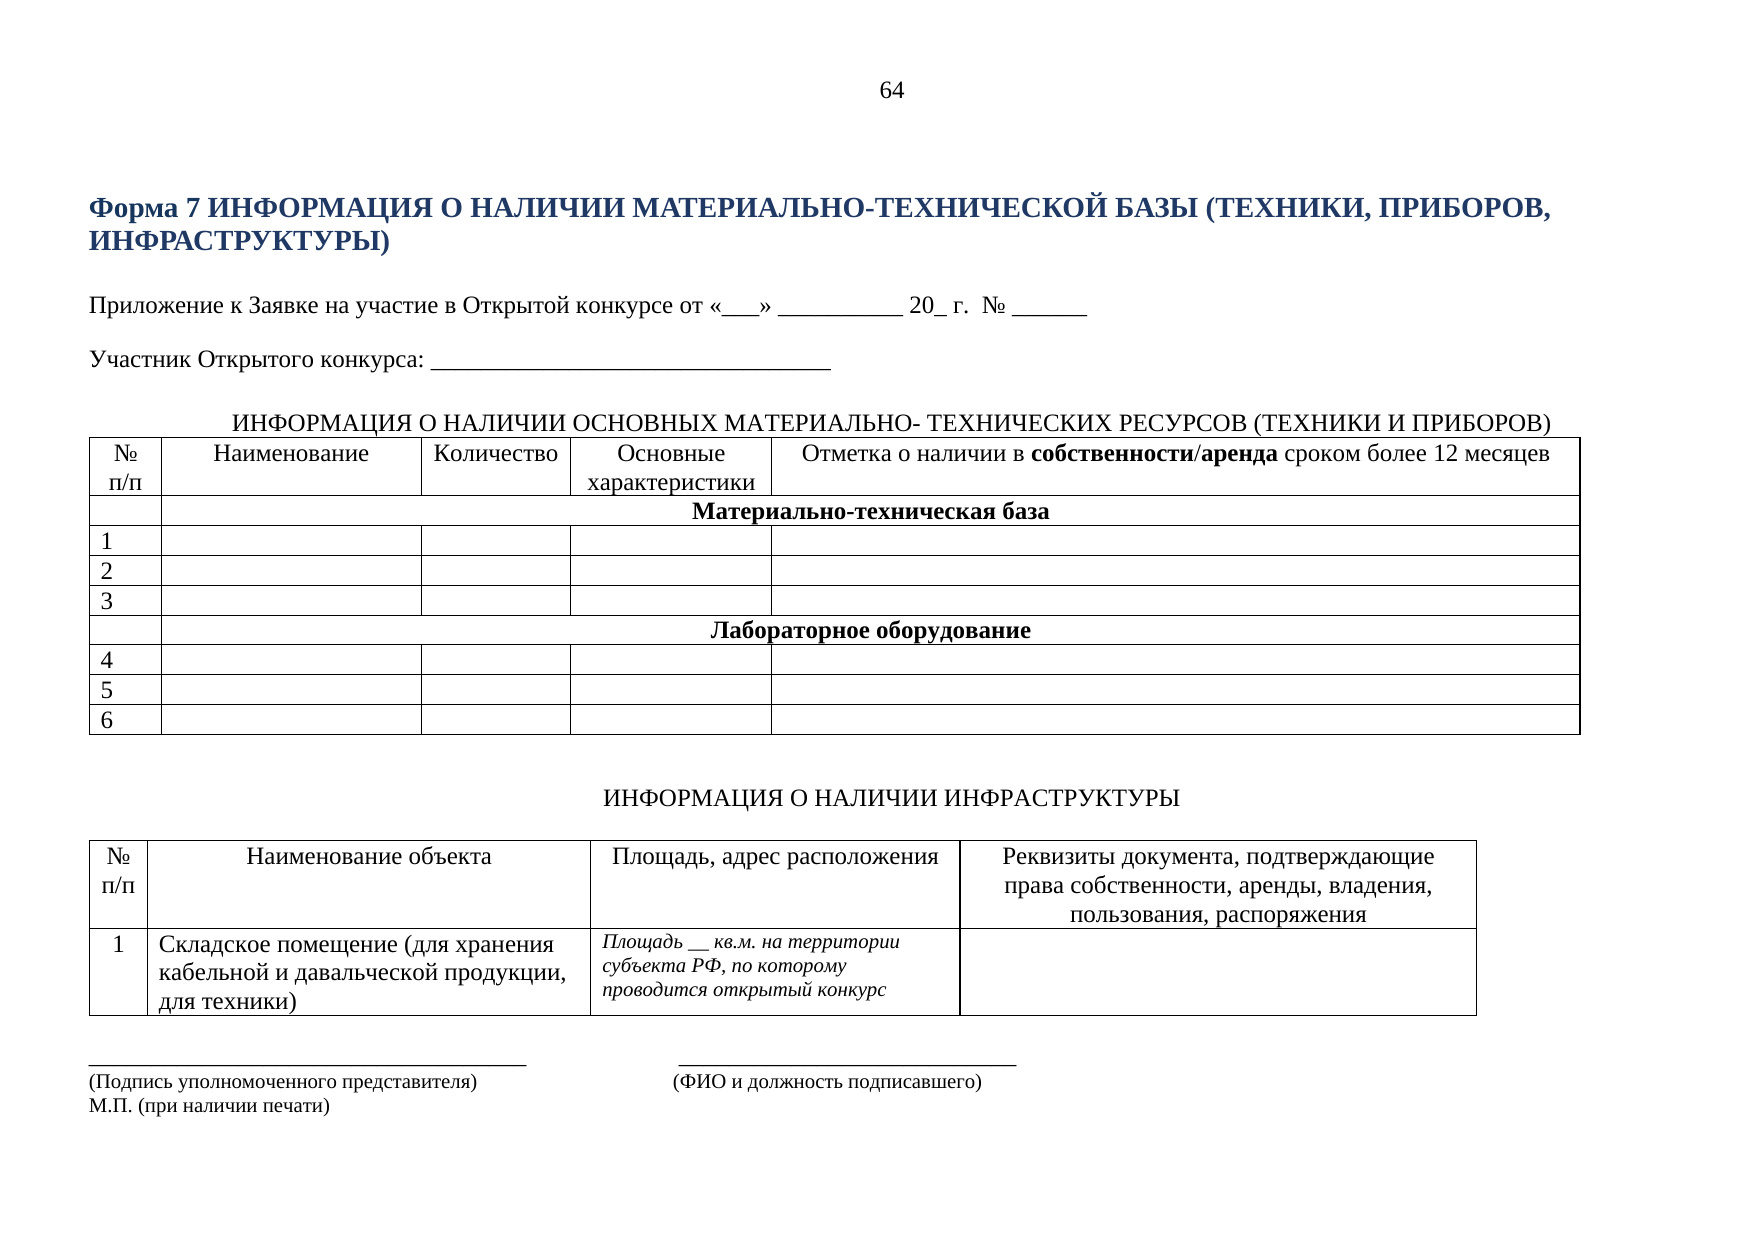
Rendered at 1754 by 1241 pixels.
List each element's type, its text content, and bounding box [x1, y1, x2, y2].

table_cell 1 [90, 526, 161, 555]
text ИНФОРМАЦИЯ О НАЛИЧИИ ОСНОВНЫХ МАТЕРИАЛЬНО- ТЕХНИЧЕСКИХ РЕСУРСОВ (ТЕХНИКИ И ПРИБОРОВ) [89, 408, 1695, 437]
table_cell [422, 556, 570, 585]
table_cell [162, 645, 421, 674]
table_cell [90, 496, 161, 525]
table_header № п/п [90, 438, 161, 495]
table_cell 2 [90, 556, 161, 585]
table_cell [162, 586, 421, 614]
table_cell 1 [90, 929, 147, 1015]
table_cell [162, 705, 421, 734]
text (Подпись уполномоченного представителя) (ФИО и должность подписавшего) [89, 1069, 1695, 1093]
table_cell [961, 929, 1476, 1015]
table_header Отметка о наличии в собственности/аренда сроком более 12 месяцев [772, 438, 1579, 495]
text Форма 7 ИНФОРМАЦИЯ О НАЛИЧИИ МАТЕРИАЛЬНО-ТЕХНИЧЕСКОЙ БАЗЫ (ТЕХНИКИ, ПРИБОРОВ, ИНФРАСТРУКТУРЫ) [89, 190, 1695, 257]
table_cell [422, 645, 570, 674]
table_cell [162, 556, 421, 585]
table_cell [772, 526, 1579, 555]
table_header Реквизиты документа, подтверждающие права собственности, аренды, владения, пользования, распоряжения [961, 841, 1476, 928]
table_cell [162, 526, 421, 555]
table_cell 3 [90, 586, 161, 614]
text Приложение к Заявке на участие в Открытой конкурсе от «___» __________ 20_ г. № ______ [89, 291, 1695, 319]
table_cell [772, 645, 1579, 674]
table_header Наименование [162, 438, 421, 495]
text Участник Открытого конкурса: ________________________________ [89, 344, 1695, 373]
table_cell [422, 675, 570, 704]
table_cell [571, 675, 771, 704]
table_header Площадь, адрес расположения [591, 841, 959, 928]
text М.П. (при наличии печати) [89, 1093, 1695, 1117]
text ___________________________________ ___________________________ [89, 1040, 1695, 1069]
table_cell [422, 586, 570, 614]
table_cell [571, 645, 771, 674]
table_cell 4 [90, 645, 161, 674]
table_cell [772, 675, 1579, 704]
table_cell [772, 586, 1579, 614]
table_header Наименование объекта [148, 841, 590, 928]
table_cell [422, 705, 570, 734]
table_cell Материально-техническая база [162, 496, 1579, 525]
table_cell [422, 526, 570, 555]
table_cell [162, 675, 421, 704]
table_cell Складское помещение (для хранения кабельной и давальческой продукции, для техники) [148, 929, 590, 1015]
table_cell [772, 705, 1579, 734]
table_header № п/п [90, 841, 147, 928]
table_header Количество [422, 438, 570, 495]
table_cell Площадь __ кв.м. на территории субъекта РФ, по которому проводится открытый конкурс [591, 929, 959, 1015]
table_cell [90, 616, 161, 644]
table_cell [571, 705, 771, 734]
table_cell [571, 526, 771, 555]
text ИНФОРМАЦИЯ О НАЛИЧИИ ИНФРАСТРУКТУРЫ [89, 783, 1695, 812]
table_cell 6 [90, 705, 161, 734]
table_cell 5 [90, 675, 161, 704]
table_cell Лабораторное оборудование [162, 616, 1579, 644]
table_header Основные характеристики [571, 438, 771, 495]
table_cell [571, 556, 771, 585]
table_cell [571, 586, 771, 614]
table_cell [772, 556, 1579, 585]
